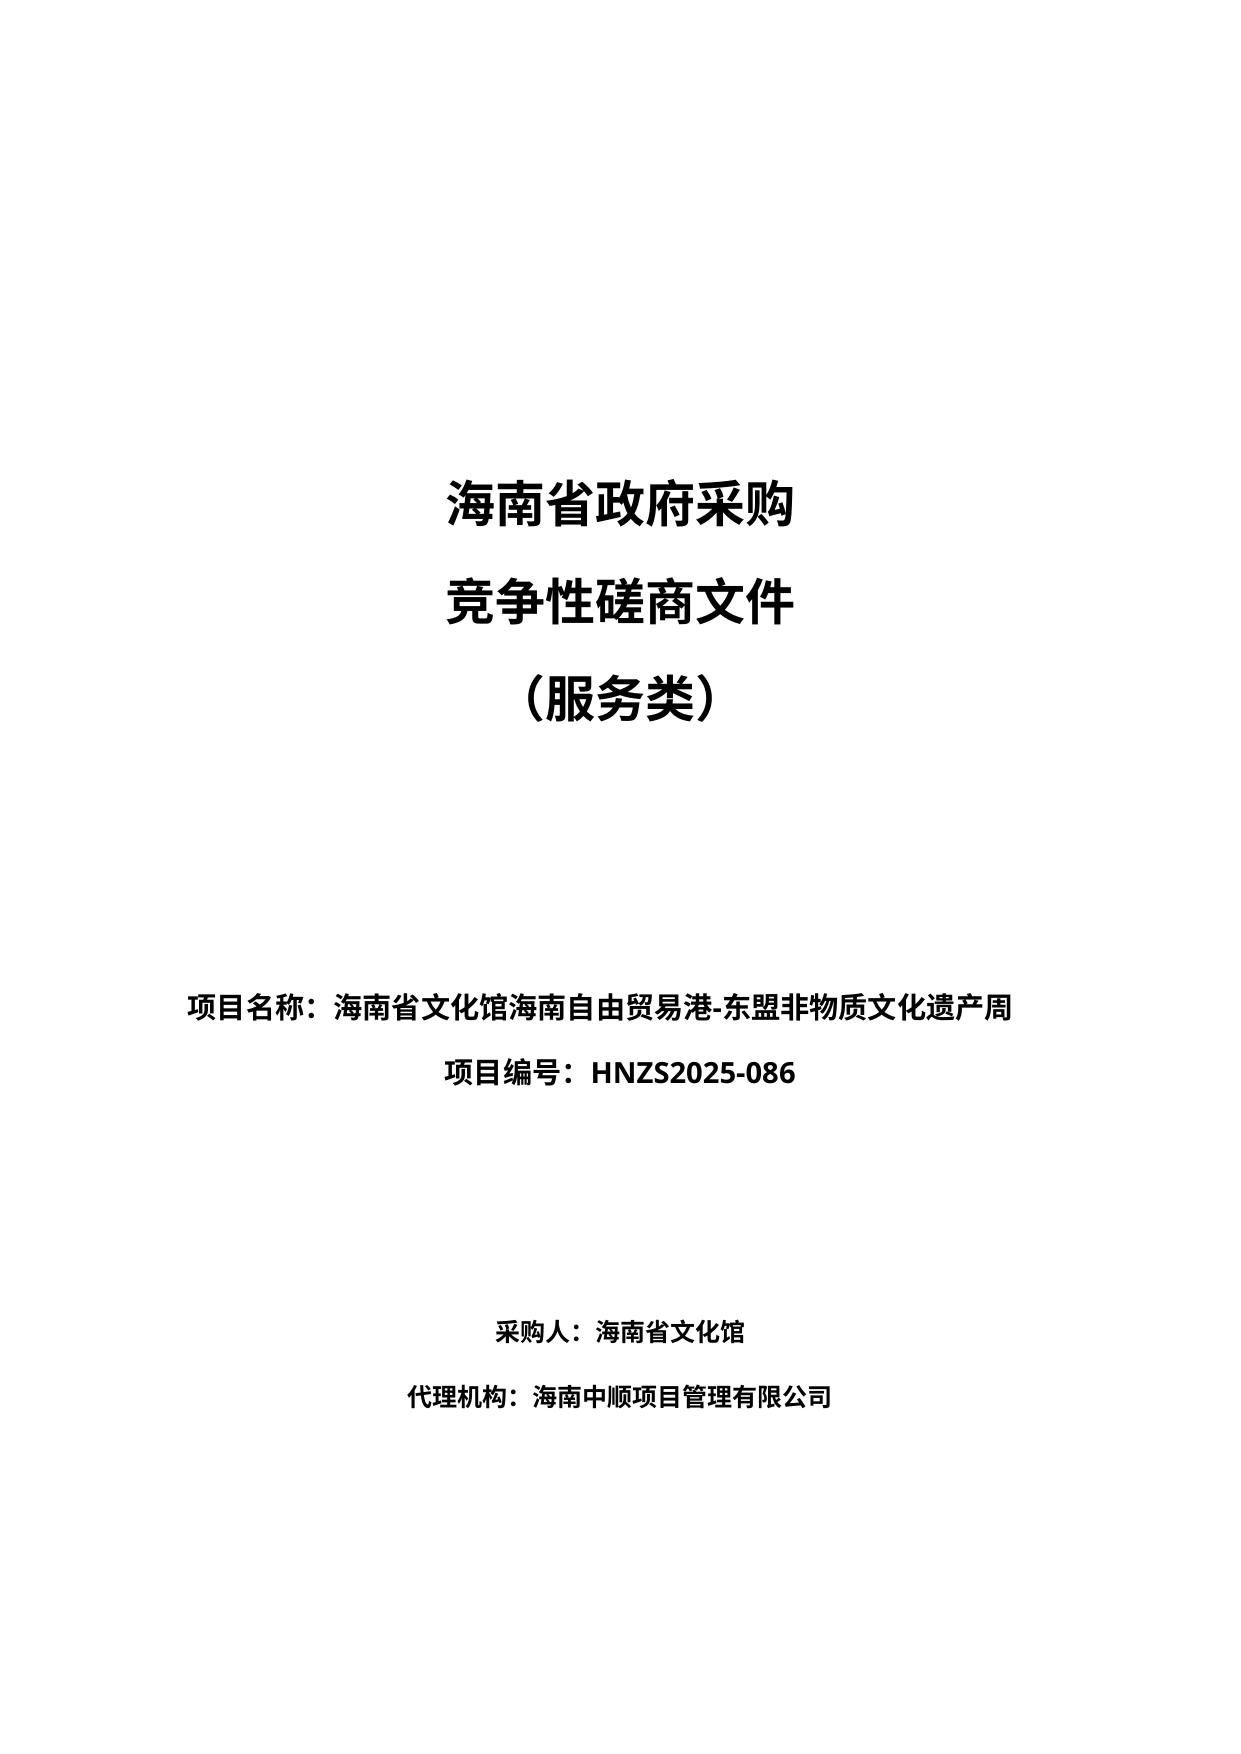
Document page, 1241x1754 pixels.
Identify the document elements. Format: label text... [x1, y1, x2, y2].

text 海南省政府采购 [187, 454, 1053, 552]
text 采购人：海南省文化馆 [187, 1299, 1053, 1364]
text 代理机构：海南中顺项目管理有限公司 [187, 1364, 1053, 1429]
text 项目名称：海南省文化馆海南自由贸易港-东盟非物质文化遗产周 [187, 974, 1053, 1039]
text 竞争性磋商文件 [187, 552, 1053, 649]
text 项目编号：HNZS2025-086 [187, 1039, 1053, 1104]
text （服务类） [187, 649, 1053, 747]
